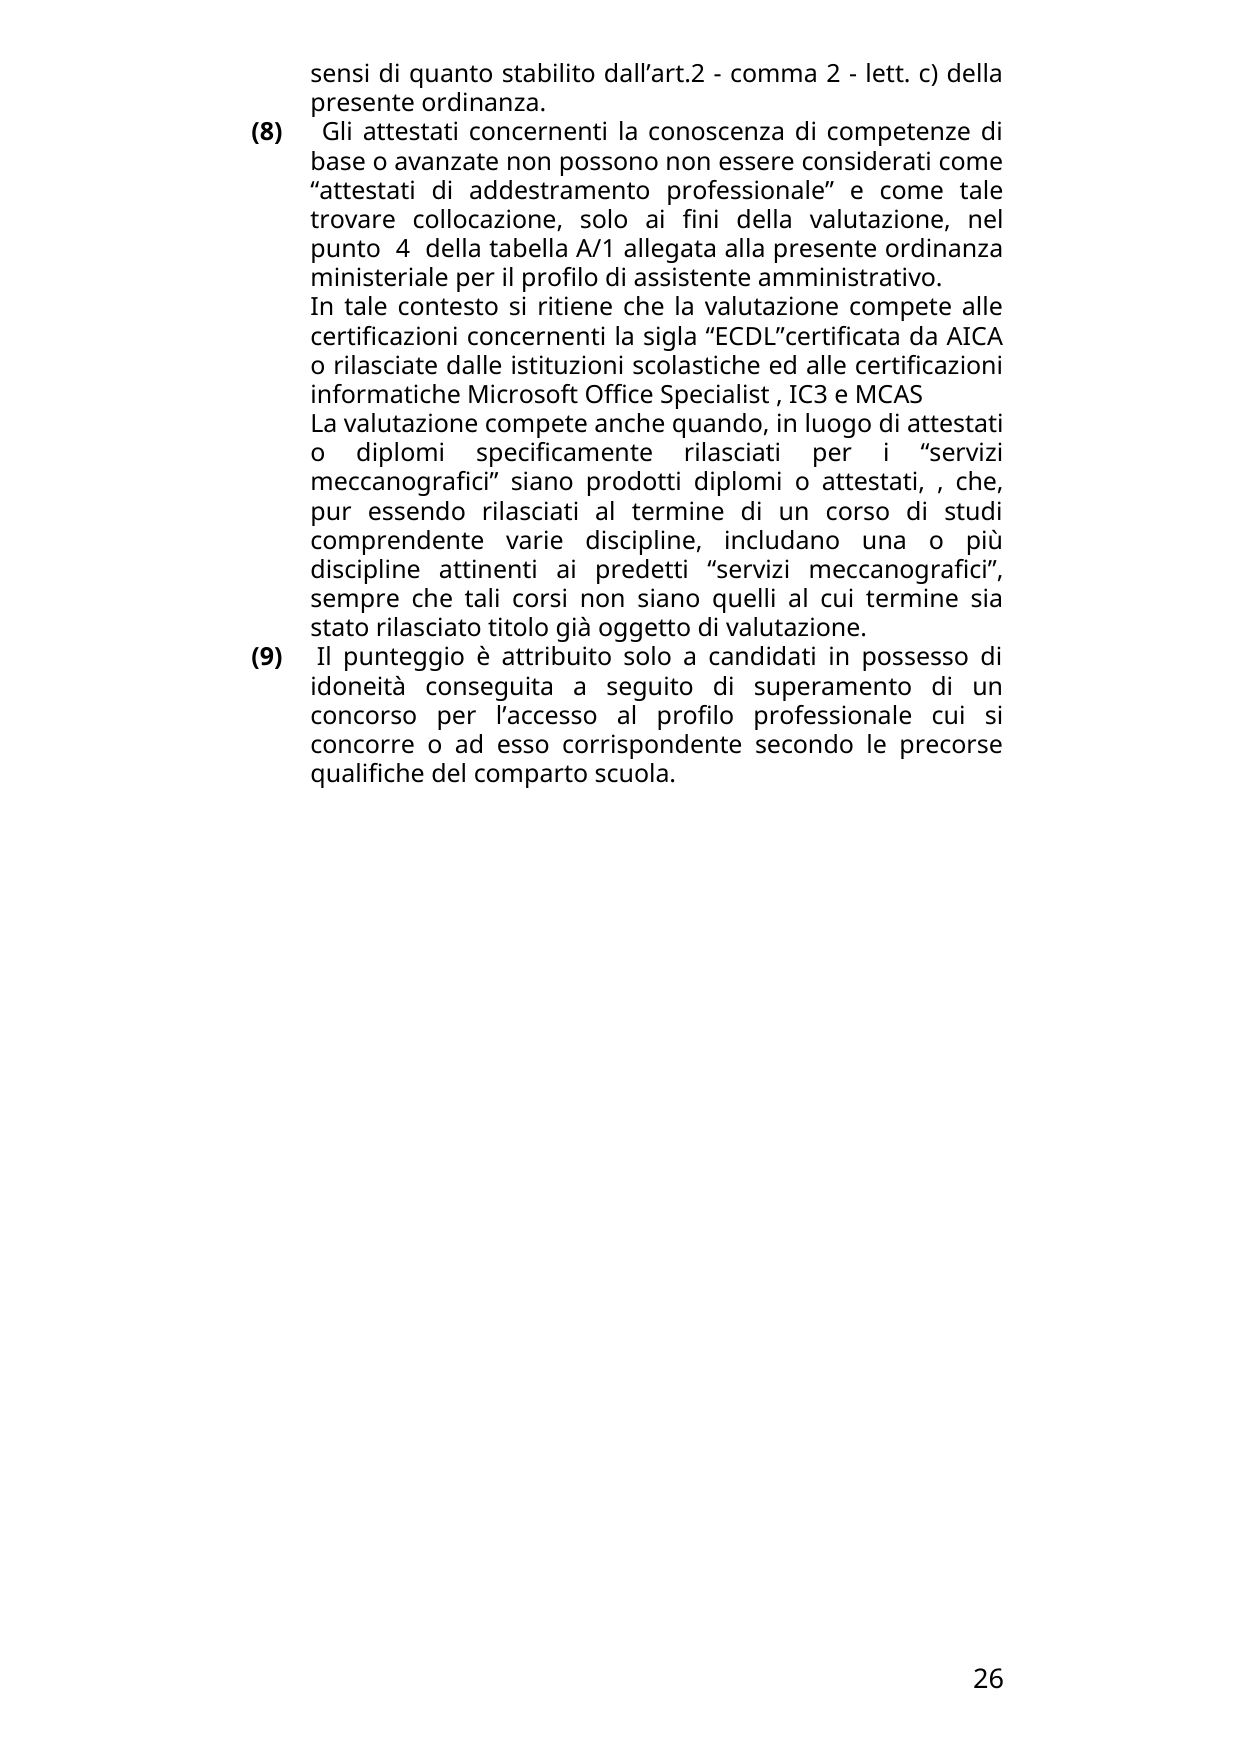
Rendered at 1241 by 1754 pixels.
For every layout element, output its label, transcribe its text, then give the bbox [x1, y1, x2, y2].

text (9) Il punteggio è attribuito solo a candidati in possesso di idoneità conseguita a seguito di superamento di un concorso per l’accesso al profilo professionale cui si concorre o ad esso corrispondente secondo le precorse qualifiche del comparto scuola. [251, 642, 1004, 788]
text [251, 59, 1004, 117]
text (8) Gli attestati concernenti la conoscenza di competenze di base o avanzate non possono non essere considerati come “attestati di addestramento professionale” e come tale trovare collocazione, solo ai fini della valutazione, nel punto 4 della tabella A/1 allegata alla presente ordinanza ministeriale per il profilo di assistente amministrativo. [251, 117, 1004, 292]
text La valutazione compete anche quando, in luogo di attestati o diplomi specificamente rilasciati per i “servizi meccanografici” siano prodotti diplomi o attestati, , che, pur essendo rilasciati al termine di un corso di studi comprendente varie discipline, includano una o più discipline attinenti ai predetti “servizi meccanografici”, sempre che tali corsi non siano quelli al cui termine sia stato rilasciato titolo già oggetto di valutazione. [310, 409, 1004, 642]
text In tale contesto si ritiene che la valutazione compete alle certificazioni concernenti la sigla “ECDL”certificata da AICA o rilasciate dalle istituzioni scolastiche ed alle certificazioni informatiche Microsoft Office Specialist , IC3 e MCAS [310, 292, 1004, 409]
